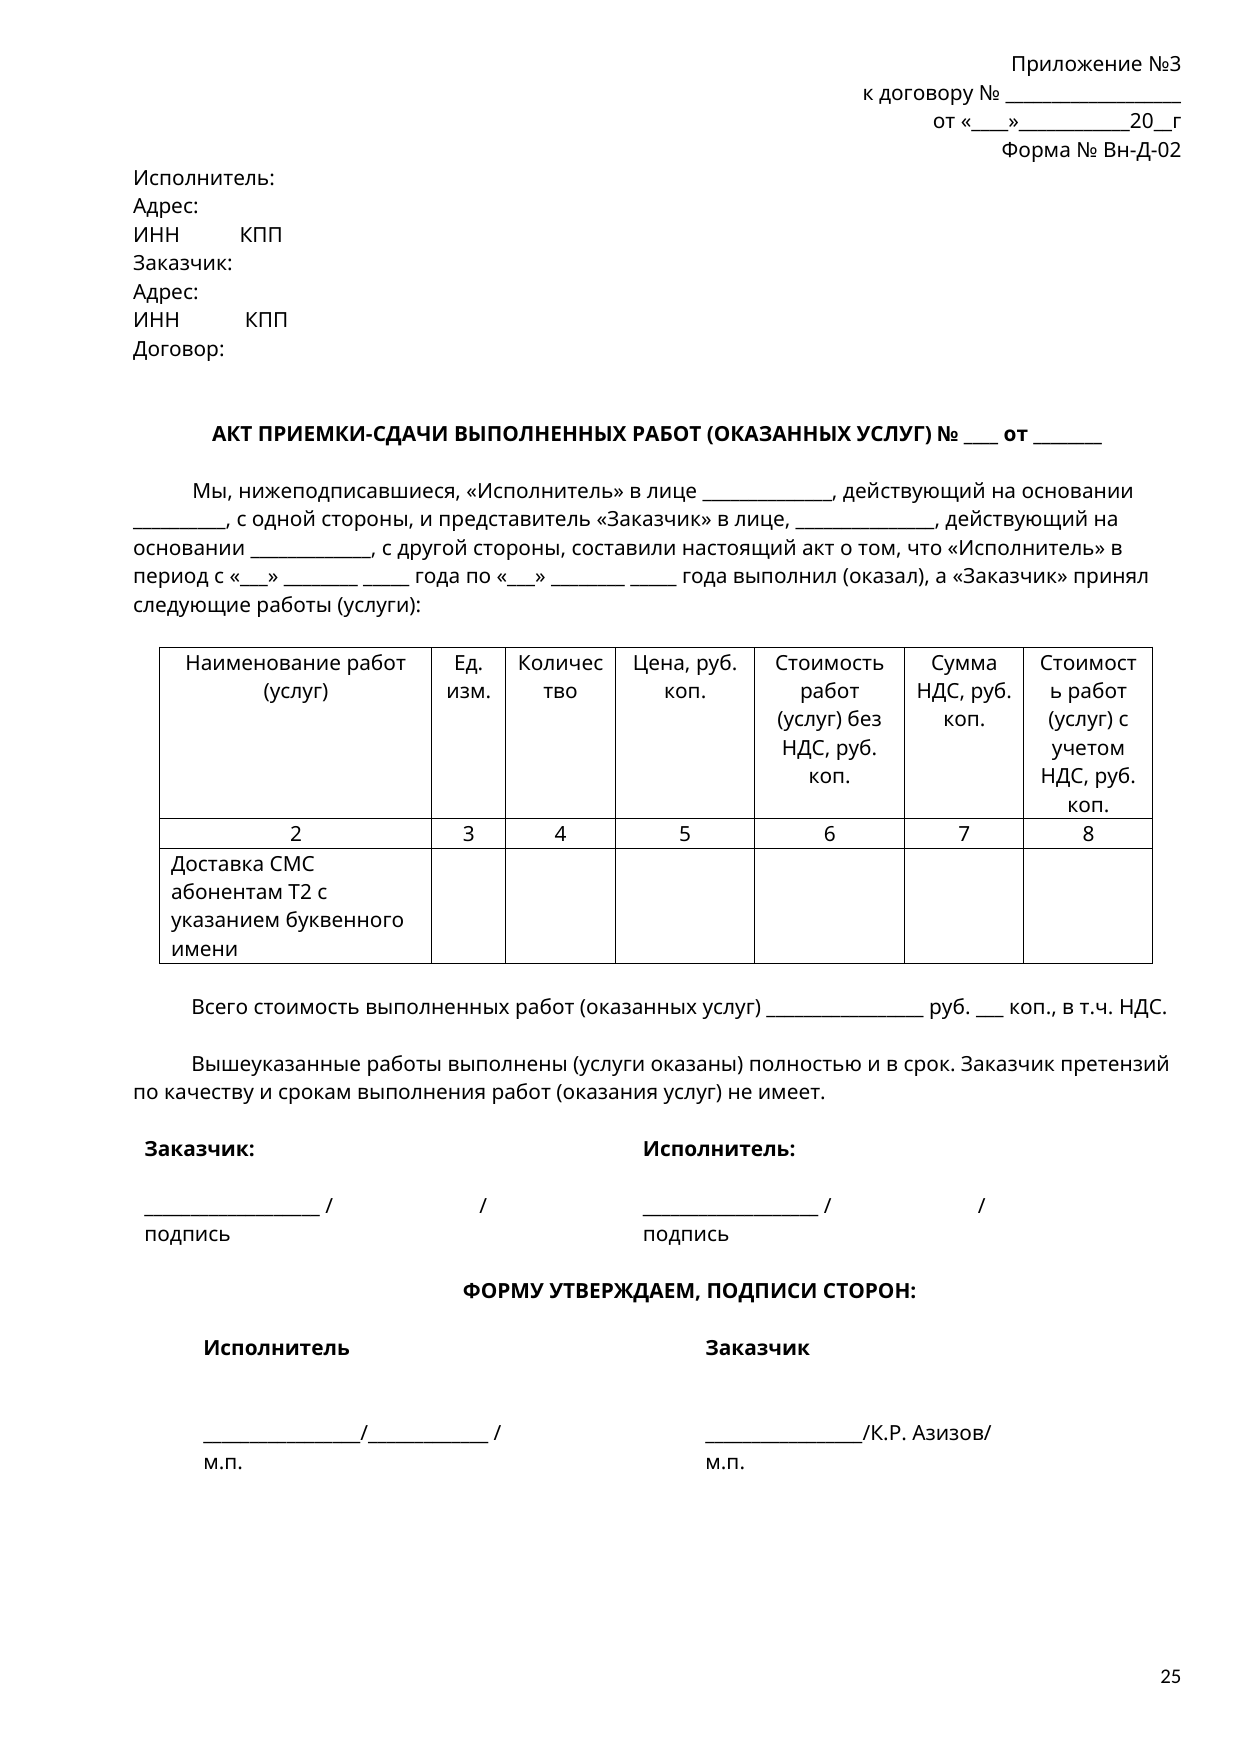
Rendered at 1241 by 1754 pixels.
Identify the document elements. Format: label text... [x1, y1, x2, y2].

table_header Исполнитель: ___________________ / / подпись [631, 1134, 1130, 1248]
table_header Цена, руб. коп. [616, 648, 754, 818]
table_header Количество [506, 648, 615, 818]
text Форма № Вн-Д-02 [133, 135, 1181, 163]
text к договору № ___________________ [133, 78, 1181, 106]
table_cell 7 [905, 819, 1023, 848]
table_cell 4 [506, 819, 615, 848]
text АКТ ПРИЕМКИ-СДАЧИ ВЫПОЛНЕННЫХ РАБОТ (ОКАЗАННЫХ УСЛУГ) № ____ от ________ [133, 419, 1181, 447]
table_header Заказчик: ___________________ / / подпись [133, 1134, 631, 1248]
text от «____»____________20__г [133, 106, 1181, 135]
table_cell [616, 849, 754, 962]
text ИНН КПП [133, 305, 1181, 334]
text Адрес: [133, 192, 1181, 220]
table_header Ед. изм. [432, 648, 505, 818]
table_cell 8 [1024, 819, 1152, 848]
table_cell Доставка СМС абонентам Т2 с указанием буквенного имени [160, 849, 431, 962]
table_cell 6 [755, 819, 904, 848]
table_header Стоимость работ (услуг) с учетом НДС, руб. коп. [1024, 648, 1152, 818]
text Адрес: [133, 277, 1181, 305]
text Договор: [133, 334, 1181, 362]
table_cell 2 [160, 819, 431, 848]
table_header Заказчик _________________/К.Р. Азизов/ м.п. [694, 1333, 1122, 1475]
table_header Исполнитель _________________/_____________ / м.п. [192, 1333, 694, 1475]
table_cell 3 [432, 819, 505, 848]
table_header Наименование работ (услуг) [160, 648, 431, 818]
text Мы, нижеподписавшиеся, «Исполнитель» в лице ______________, действующий на основании __________, с одной стороны, и представитель «Заказчик» в лице, _______________, действующий на основании _____________, с другой стороны, составили настоящий акт о том, что «Исполнитель» в период с «___» ________ _____ года по «___» ________ _____ года выполнил (оказал), а «Заказчик» принял следующие работы (услуги): [133, 476, 1181, 618]
text Исполнитель: [133, 163, 1181, 192]
table_cell [432, 849, 505, 962]
text ФОРМУ УТВЕРЖДАЕМ, ПОДПИСИ СТОРОН: [133, 1276, 1181, 1305]
text Всего стоимость выполненных работ (оказанных услуг) _________________ руб. ___ коп., в т.ч. НДС. [133, 992, 1181, 1020]
text Вышеуказанные работы выполнены (услуги оказаны) полностью и в срок. Заказчик претензий по качеству и срокам выполнения работ (оказания услуг) не имеет. [133, 1049, 1181, 1106]
text Приложение №3 [133, 49, 1181, 78]
table_header Сумма НДС, руб. коп. [905, 648, 1023, 818]
text Заказчик: [133, 248, 1181, 277]
table_cell [755, 849, 904, 962]
text ИНН КПП [133, 220, 1181, 248]
table_cell 5 [616, 819, 754, 848]
table_cell [1024, 849, 1152, 962]
table_header Стоимость работ (услуг) без НДС, руб. коп. [755, 648, 904, 818]
table_cell [905, 849, 1023, 962]
table_cell [506, 849, 615, 962]
